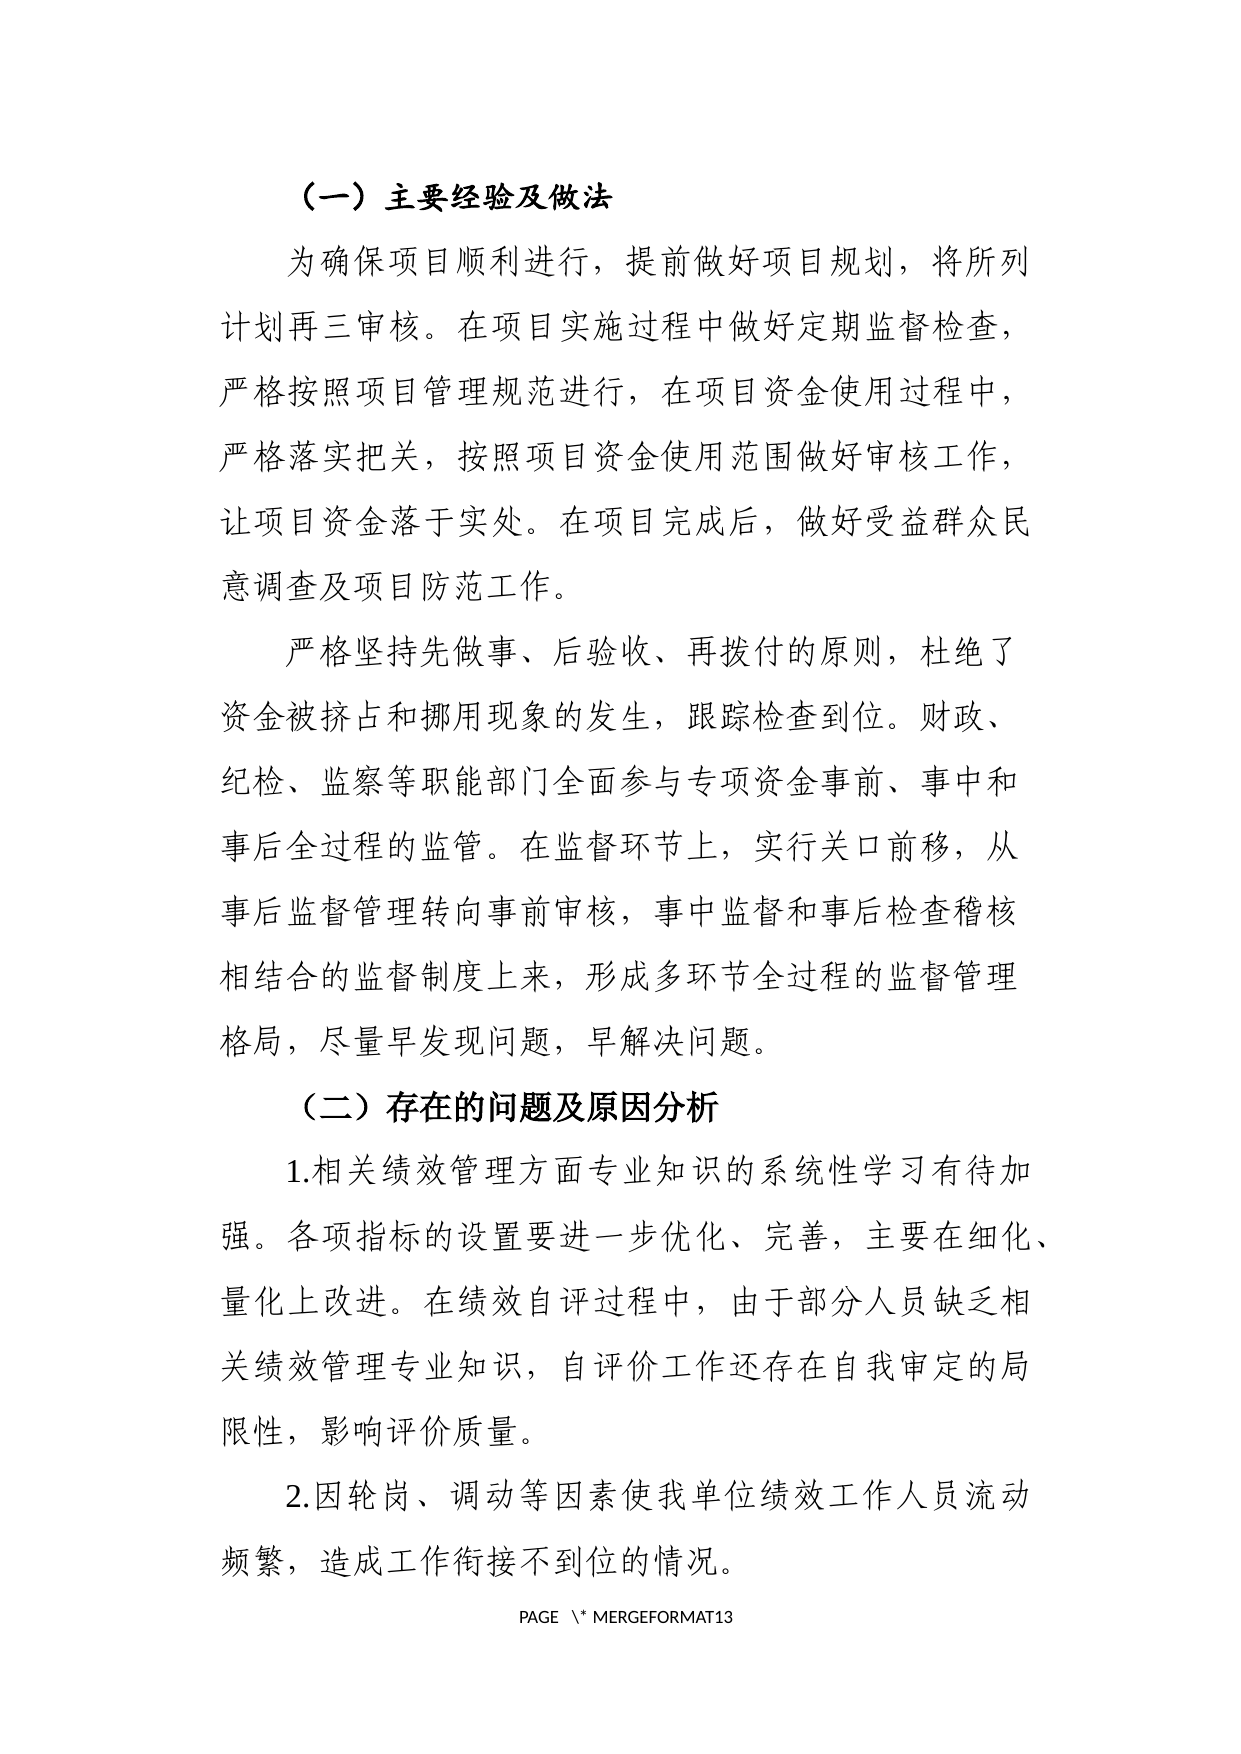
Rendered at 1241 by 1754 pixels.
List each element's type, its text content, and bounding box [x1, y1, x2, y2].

text 2.因轮岗、调动等因素使我单位绩效工作人员流动频繁，造成工作衔接不到位的情况。 [218, 1462, 1033, 1592]
text （一）主要经验及做法 [218, 162, 1033, 227]
list 存在的问题及原因分析 [218, 1072, 1033, 1137]
text 为确保项目顺利进行，提前做好项目规划，将所列计划再三审核。在项目实施过程中做好定期监督检查，严格按照项目管理规范进行，在项目资金使用过程中，严格落实把关，按照项目资金使用范围做好审核工作，让项目资金落于实处。在项目完成后，做好受益群众民意调查及项目防范工作。 [218, 227, 1033, 617]
title 严格坚持先做事、后验收、再拨付的原则，杜绝了资金被挤占和挪用现象的发生，跟踪检查到位。财政、纪检、监察等职能部门全面参与专项资金事前、事中和事后全过程的监管。在监督环节上，实行关口前移，从事后监督管理转向事前审核，事中监督和事后检查稽核相结合的监督制度上来，形成多环节全过程的监督管理格局，尽量早发现问题，早解决问题。 [218, 617, 1033, 1072]
text 1.相关绩效管理方面专业知识的系统性学习有待加强。各项指标的设置要进一步优化、完善，主要在细化、量化上改进。在绩效自评过程中，由于部分人员缺乏相关绩效管理专业知识，自评价工作还存在自我审定的局限性，影响评价质量。 [218, 1137, 1033, 1462]
